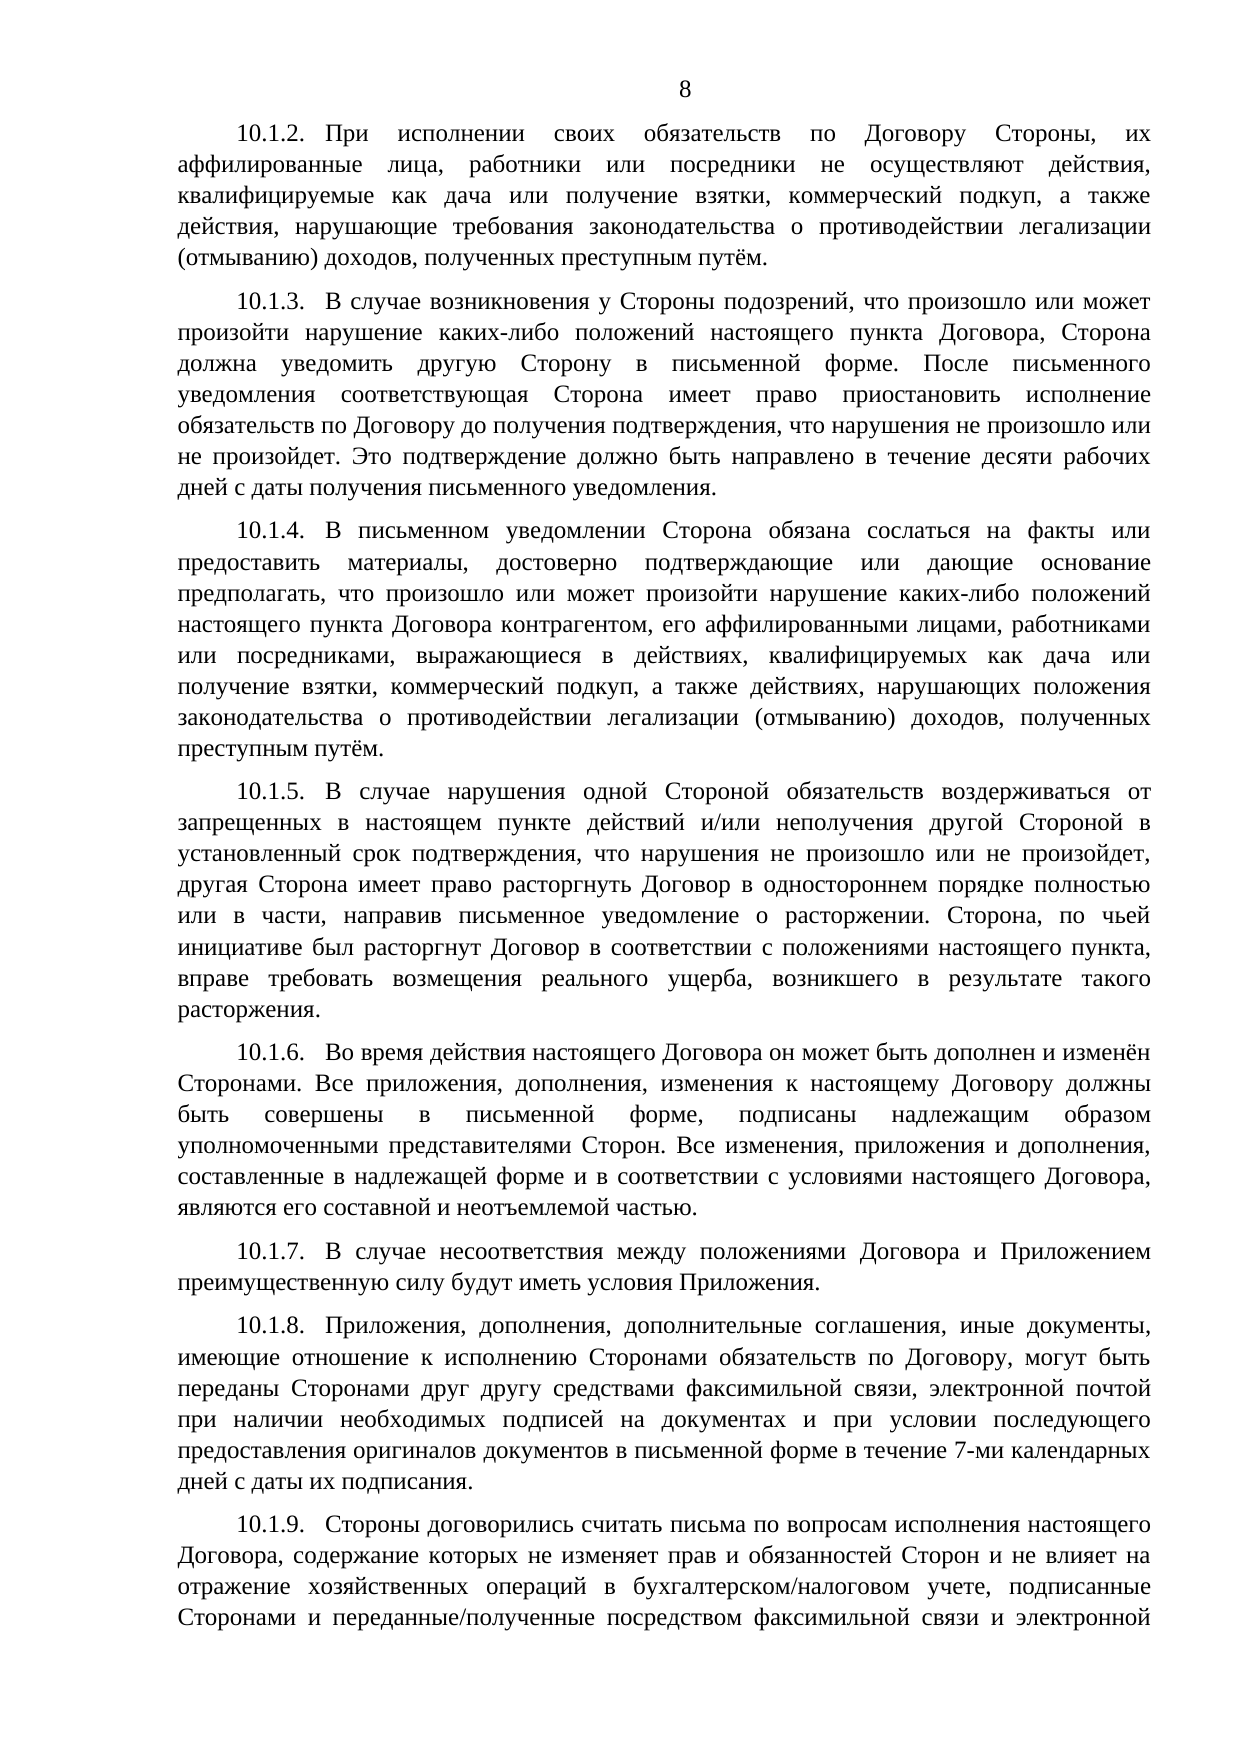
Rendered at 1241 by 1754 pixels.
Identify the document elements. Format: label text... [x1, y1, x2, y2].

text 10.1.6. Во время действия настоящего Договора он может быть дополнен и изменён Сторонами. Все приложения, дополнения, изменения к настоящему Договору должны быть совершены в письменной форме, подписаны надлежащим образом уполномоченными представителями Сторон. Все изменения, приложения и дополнения, составленные в надлежащей форме и в соответствии с условиями настоящего Договора, являются его составной и неотъемлемой частью. [177, 1037, 1152, 1221]
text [177, 1509, 1152, 1631]
text 10.1.2. При исполнении своих обязательств по Договору Стороны, их аффилированные лица, работники или посредники не осуществляют действия, квалифицируемые как дача или получение взятки, коммерческий подкуп, а также действия, нарушающие требования законодательства о противодействии легализации (отмыванию) доходов, полученных преступным путём. [177, 118, 1152, 271]
text 10.1.3. В случае возникновения у Стороны подозрений, что произошло или может произойти нарушение каких-либо положений настоящего пункта Договора, Сторона должна уведомить другую Сторону в письменной форме. После письменного уведомления соответствующая Сторона имеет право приостановить исполнение обязательств по Договору до получения подтверждения, что нарушения не произошло или не произойдет. Это подтверждение должно быть направлено в течение десяти рабочих дней с даты получения письменного уведомления. [177, 286, 1152, 501]
text 10.1.8. Приложения, дополнения, дополнительные соглашения, иные документы, имеющие отношение к исполнению Сторонами обязательств по Договору, могут быть переданы Сторонами друг другу средствами факсимильной связи, электронной почтой при наличии необходимых подписей на документах и при условии последующего предоставления оригиналов документов в письменной форме в течение 7-ми календарных дней с даты их подписания. [177, 1311, 1152, 1494]
text 10.1.5. В случае нарушения одной Стороной обязательств воздерживаться от запрещенных в настоящем пункте действий и/или неполучения другой Стороной в установленный срок подтверждения, что нарушения не произошло или не произойдет, другая Сторона имеет право расторгнуть Договор в одностороннем порядке полностью или в части, направив письменное уведомление о расторжении. Сторона, по чьей инициативе был расторгнут Договор в соответствии с положениями настоящего пункта, вправе требовать возмещения реального ущерба, возникшего в результате такого расторжения. [177, 776, 1152, 1022]
text 10.1.7. В случае несоответствия между положениями Договора и Приложением преимущественную силу будут иметь условия Приложения. [177, 1236, 1152, 1296]
text 10.1.4. В письменном уведомлении Сторона обязана сослаться на факты или предоставить материалы, достоверно подтверждающие или дающие основание предполагать, что произошло или может произойти нарушение каких-либо положений настоящего пункта Договора контрагентом, его аффилированными лицами, работниками или посредниками, выражающиеся в действиях, квалифицируемых как дача или получение взятки, коммерческий подкуп, а также действиях, нарушающих положения законодательства о противодействии легализации (отмыванию) доходов, полученных преступным путём. [177, 516, 1152, 762]
